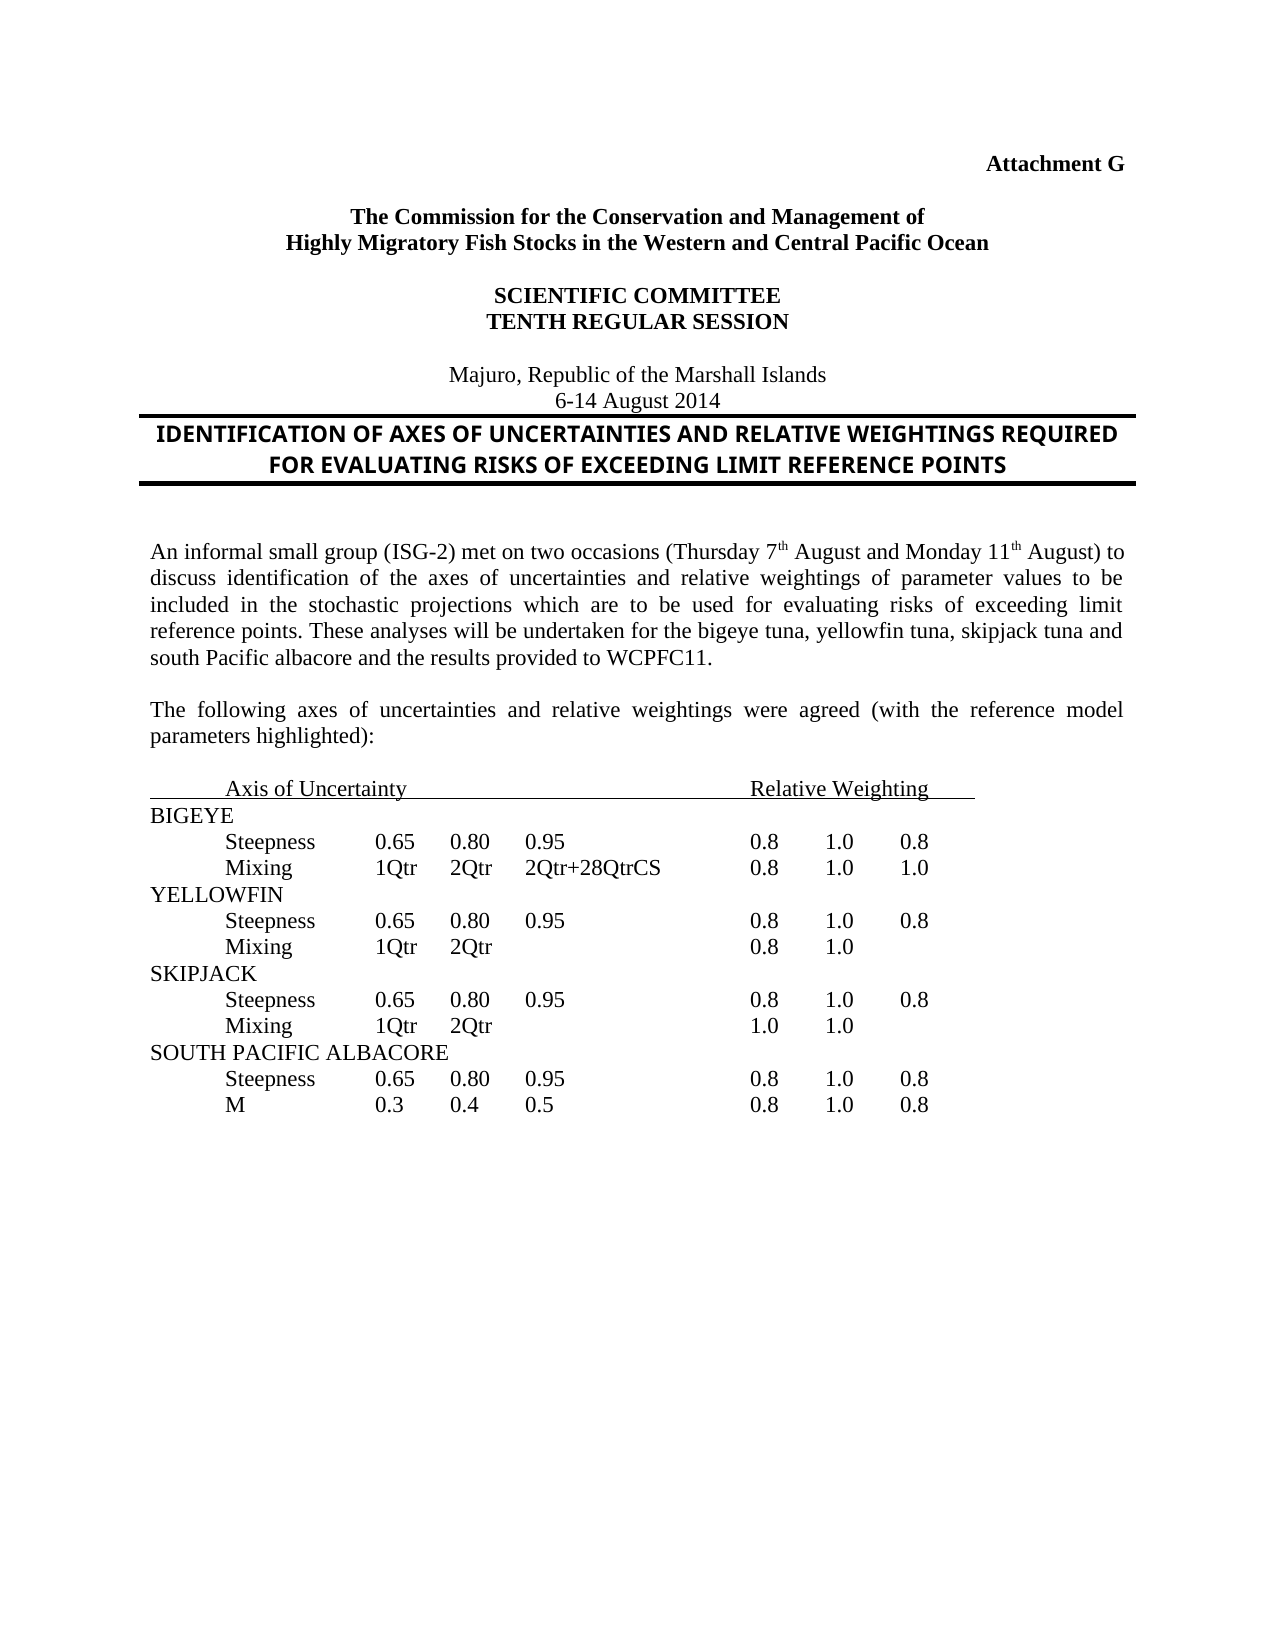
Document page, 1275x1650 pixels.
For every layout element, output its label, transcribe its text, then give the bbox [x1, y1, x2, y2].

text TENTH REGULAR SESSION [150, 308, 1125, 334]
text Steepness 0.65 0.80 0.95 0.8 1.0 0.8 [150, 907, 1125, 933]
text SCIENTIFIC COMMITTEE [150, 282, 1125, 308]
text The following axes of uncertainties and relative weightings were agreed (with the reference model parameters highlighted): [150, 696, 1125, 749]
text An informal small group (ISG-2) met on two occasions (Thursday 7th August and Monday 11th August) to discuss identification of the axes of uncertainties and relative weightings of parameter values to be included in the stochastic projections which are to be used for evaluating risks of exceeding limit reference points. These analyses will be undertaken for the bigeye tuna, yellowfin tuna, skipjack tuna and south Pacific albacore and the results provided to WCPFC11. [150, 538, 1125, 670]
text The Commission for the Conservation and Management of [150, 203, 1125, 229]
text BIGEYE [150, 802, 1125, 828]
table_header Identification of axes of uncertainties and relative weightings required for evaluating risks of exceeding limit reference points [139, 418, 1136, 481]
text 6-14 August 2014 [150, 387, 1125, 413]
text YELLOWFIN [150, 881, 1125, 907]
text Mixing 1Qtr 2Qtr 2Qtr+28QtrCS 0.8 1.0 1.0 [150, 854, 1125, 881]
text M 0.3 0.4 0.5 0.8 1.0 0.8 [150, 1092, 1125, 1118]
text Mixing 1Qtr 2Qtr 1.0 1.0 [150, 1012, 1125, 1039]
text Mixing 1Qtr 2Qtr 0.8 1.0 [150, 933, 1125, 960]
text SOUTH PACIFIC ALBACORE [150, 1039, 1125, 1065]
text Steepness 0.65 0.80 0.95 0.8 1.0 0.8 [150, 1065, 1125, 1092]
text Attachment G [150, 150, 1125, 176]
text Majuro, Republic of the Marshall Islands [150, 361, 1125, 387]
text Steepness 0.65 0.80 0.95 0.8 1.0 0.8 [150, 986, 1125, 1012]
text Steepness 0.65 0.80 0.95 0.8 1.0 0.8 [150, 828, 1125, 854]
text SKIPJACK [150, 960, 1125, 986]
text Axis of Uncertainty Relative Weighting [150, 775, 1125, 802]
text Highly Migratory Fish Stocks in the Western and Central Pacific Ocean [150, 229, 1125, 255]
